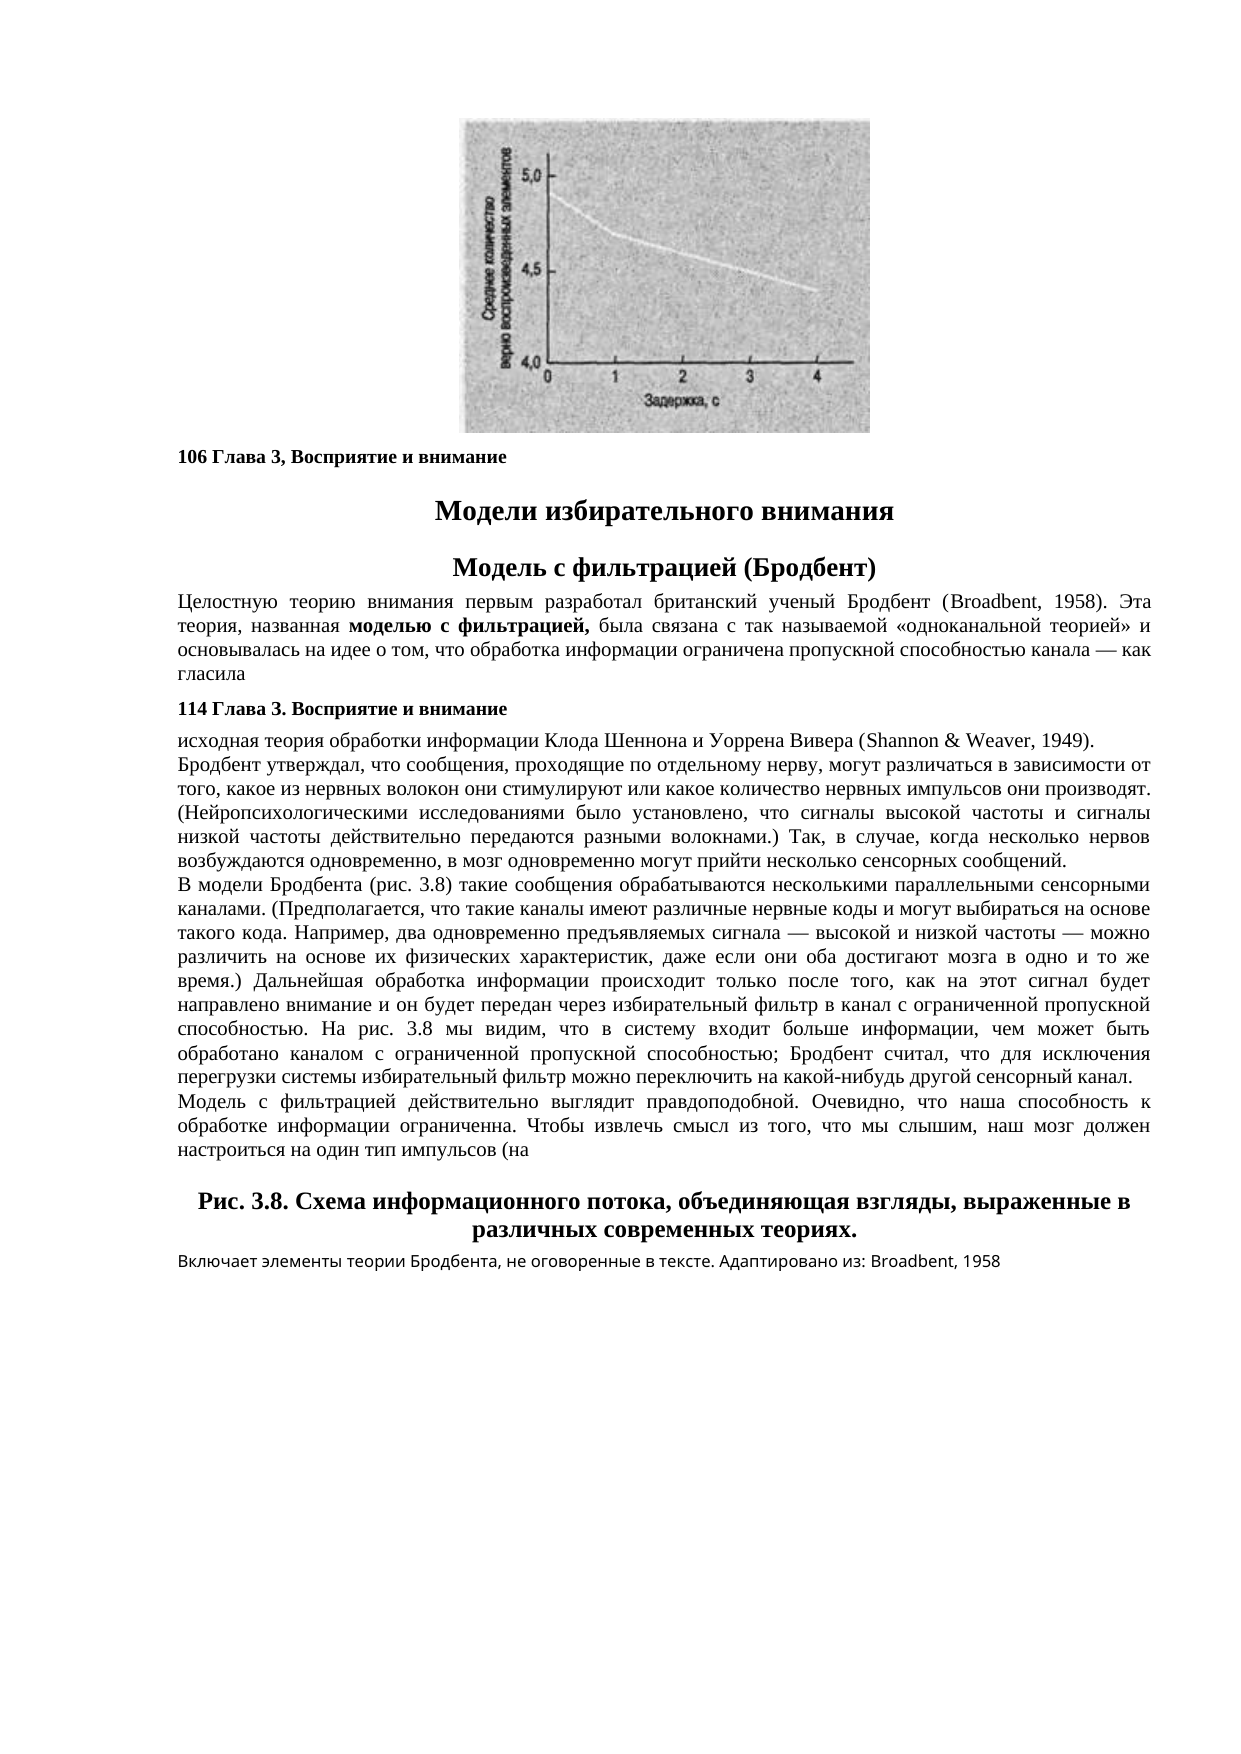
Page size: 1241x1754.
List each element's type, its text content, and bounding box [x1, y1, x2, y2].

text Бродбент утверждал, что сообщения, проходящие по отдельному нерву, могут различаться в зависимости от того, какое из нервных волокон они стимулируют или какое количество нервных импульсов они производят. (Нейропсихологическими исследованиями было установлено, что сигналы высокой частоты и сигналы низкой частоты действительно передаются разными волокнами.) Так, в случае, когда несколько нервов возбуждаются одновременно, в мозг одновременно могут прийти несколько сенсорных сообщений. [177, 752, 1152, 872]
text Включает элементы теории Бродбента, не оговоренные в тексте. Адаптировано из: Broadbent, 1958 [177, 1249, 1152, 1272]
text В модели Бродбента (рис. 3.8) такие сообщения обрабатываются несколькими параллельными сенсорными каналами. (Предполагается, что такие каналы имеют различные нервные коды и могут выбираться на основе такого кода. Например, два одновременно предъявляемых сигнала — высокой и низкой частоты — можно различить на основе их физических характеристик, даже если они оба достигают мозга в одно и то же время.) Дальнейшая обработка информации происходит только после того, как на этот сигнал будет направлено внимание и он будет передан через избирательный фильтр в канал с ограниченной пропускной способностью. На рис. 3.8 мы видим, что в систему входит больше информации, чем может быть обработано каналом с ограниченной пропускной способностью; Бродбент считал, что для исключения перегрузки системы избирательный фильтр можно переключить на какой-нибудь другой сенсорный канал. [177, 872, 1152, 1088]
text Модель с фильтрацией действительно выглядит правдоподобной. Очевидно, что наша способность к обработке информации ограниченна. Чтобы извлечь смысл из того, что мы слышим, наш мозг должен настроиться на один тип импульсов (на [177, 1088, 1152, 1161]
text 114 Глава З. Восприятие и внимание [177, 697, 1152, 720]
picture [459, 118, 870, 433]
text 106 Глава 3, Восприятие и внимание [177, 445, 1152, 468]
text Рис. 3.8. Схема информационного потока, объединяющая взгляды, выраженные в различных современных теориях. [177, 1186, 1152, 1243]
text Целостную теорию внимания первым разработал британский ученый Бродбент (Broadbent, 1958). Эта теория, названная моделью с фильтрацией, была связана с так называемой «одноканальной теорией» и основывалась на идее о том, что обработка информации ограничена пропускной способностью канала — как гласила [177, 588, 1152, 685]
text исходная теория обработки информации Клода Шеннона и Уоррена Вивера (Shannon & Weaver, 1949). [177, 728, 1152, 752]
text Модели избирательного внимания [177, 493, 1152, 526]
text Модель с фильтрацией (Бродбент) [177, 551, 1152, 582]
